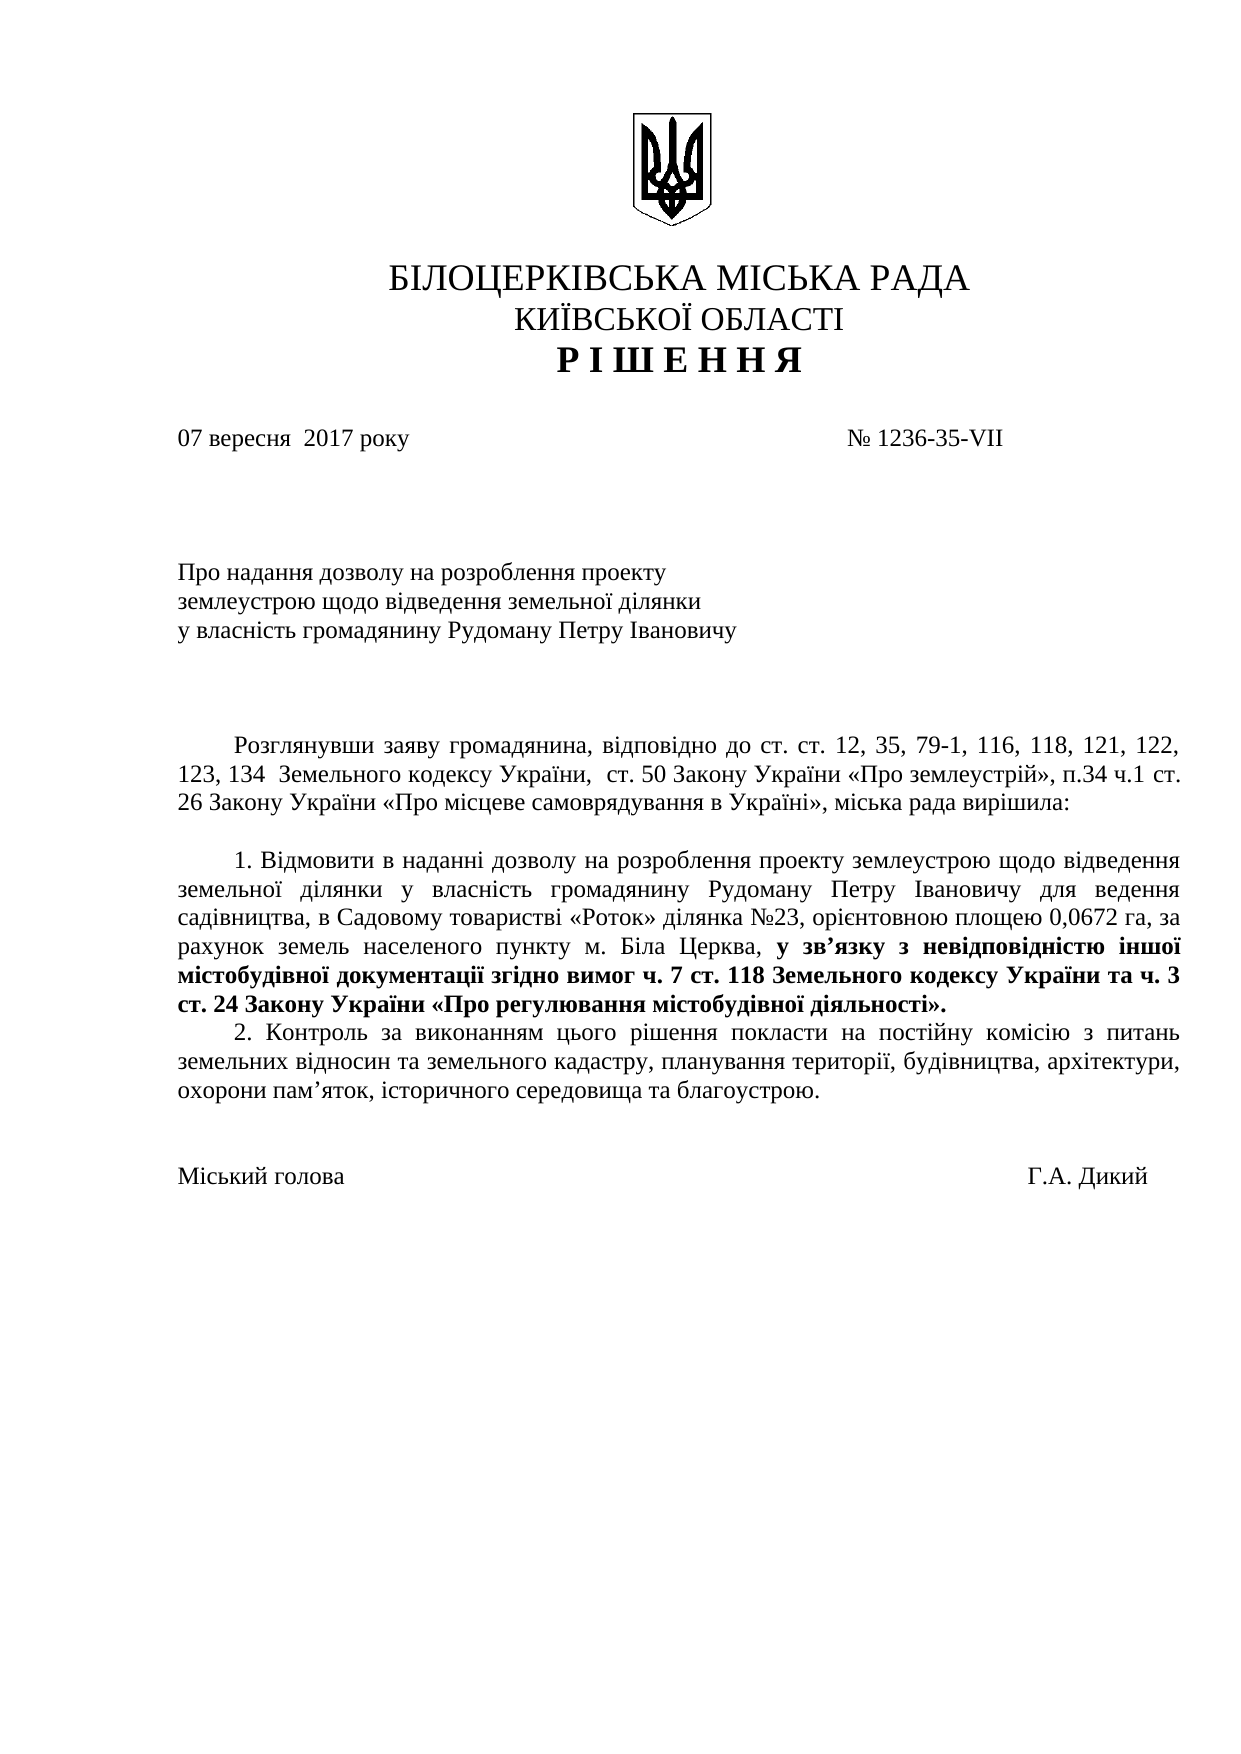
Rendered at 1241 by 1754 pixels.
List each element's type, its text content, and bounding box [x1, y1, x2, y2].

text 07 вересня 2017 року № 1236-35-VII [177, 423, 1181, 452]
text Р І Ш Е Н Н Я [177, 337, 1181, 380]
text Міський голова Г.А. Дикий [177, 1161, 1181, 1190]
text Про надання дозволу на розроблення проекту [177, 557, 1181, 586]
text у власність громадянину Рудоману Петру Івановичу [177, 615, 1181, 644]
text Розглянувши заяву громадянина, відповідно до ст. ст. 12, 35, 79-1, 116, 118, 121, 122, 123, 134 Земельного кодексу України, ст. 50 Закону України «Про землеустрій», п.34 ч.1 ст. 26 Закону України «Про місцеве самоврядування в Україні», міська рада вирішила: [177, 730, 1181, 816]
text 2. Контроль за виконанням цього рішення покласти на постійну комісію з питань земельних відносин та земельного кадастру, планування території, будівництва, архітектури, охорони пам’яток, історичного середовища та благоустрою. [177, 1017, 1181, 1104]
text БІЛОЦЕРКІВСЬКА МІСЬКА РАДА [177, 256, 1181, 299]
text землеустрою щодо відведення земельної ділянки [177, 586, 1181, 615]
text КИЇВСЬКОЇ ОБЛАСТІ [177, 299, 1181, 337]
picture [627, 106, 721, 234]
text 1. Відмовити в наданні дозволу на розроблення проекту землеустрою щодо відведення земельної ділянки у власність громадянину Рудоману Петру Івановичу для ведення садівництва, в Садовому товаристві «Роток» ділянка №23, орієнтовною площею 0,0672 га, за рахунок земель населеного пункту м. Біла Церква, у зв’язку з невідповідністю іншої містобудівної документації згідно вимог ч. 7 ст. 118 Земельного кодексу України та ч. 3 ст. 24 Закону України «Про регулювання містобудівної діяльності». [177, 845, 1181, 1017]
